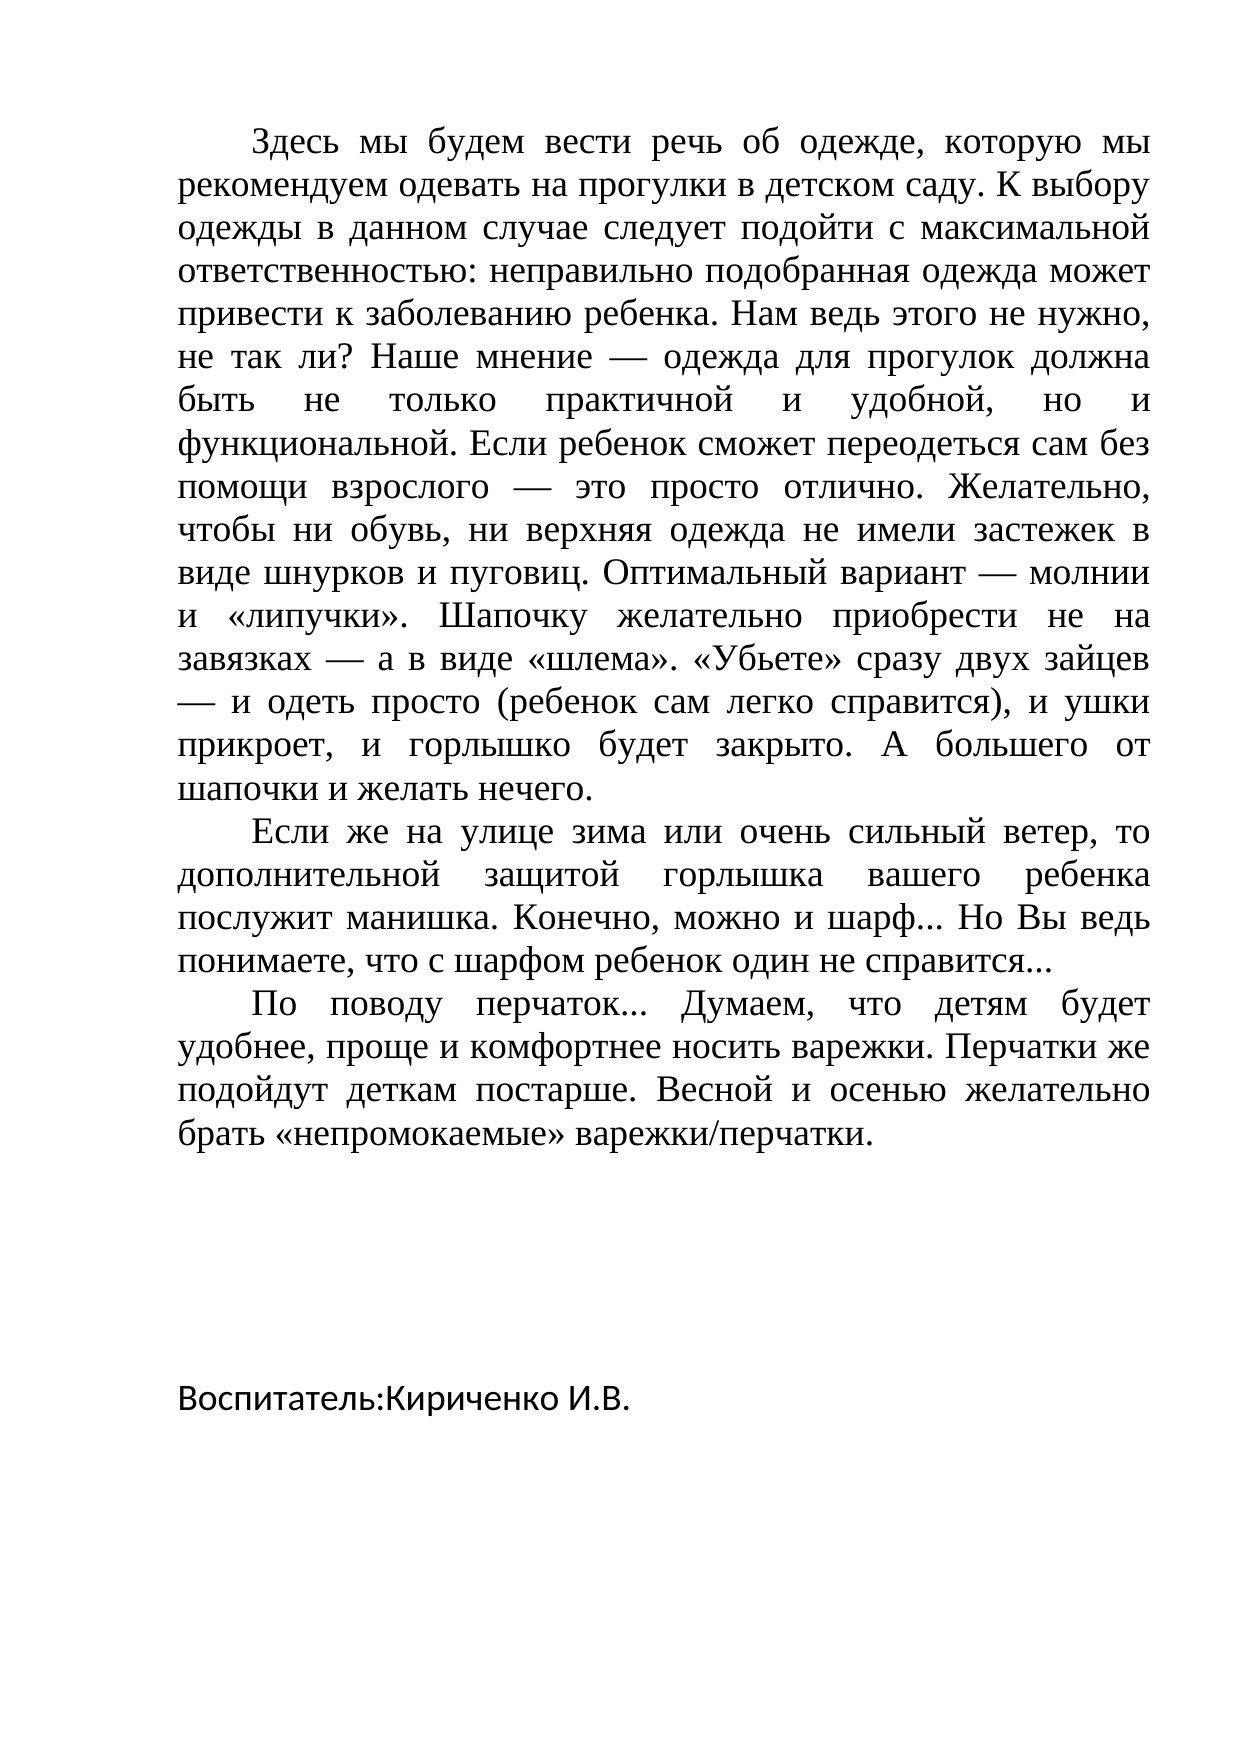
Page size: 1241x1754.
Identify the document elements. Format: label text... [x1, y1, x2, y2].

text Если же на улице зима или очень сильный ветер, то дополнительной защитой горлышка вашего ребенка послужит манишка. Конечно, можно и шарф... Но Вы ведь понимаете, что с шарфом ребенок один не справится... [177, 808, 1152, 981]
text По поводу перчаток... Думаем, что детям будет удобнее, проще и комфортнее носить варежки. Перчатки же подойдут деткам постарше. Весной и осенью желательно брать «непромокаемые» варежки/перчатки. [177, 981, 1152, 1153]
text Здесь мы будем вести речь об одежде, которую мы рекомендуем одевать на прогулки в детском саду. К выбору одежды в данном случае следует подойти с максимальной ответственностью: неправильно подобранная одежда может привести к заболеванию ребенка. Нам ведь этого не нужно, не так ли? Наше мнение — одежда для прогулок должна быть не только практичной и удобной, но и функциональной. Если ребенок сможет переодеться сам без помощи взрослого — это просто отлично. Желательно, чтобы ни обувь, ни верхняя одежда не имели застежек в виде шнурков и пуговиц. Оптимальный вариант — молнии и «липучки». Шапочку желательно приобрести не на завязках — а в виде «шлема». «Убьете» сразу двух зайцев — и одеть просто (ребенок сам легко справится), и ушки прикроет, и горлышко будет закрыто. А большего от шапочки и желать нечего. [177, 118, 1152, 808]
text Воспитатель:Кириченко И.В. [177, 1374, 1152, 1419]
